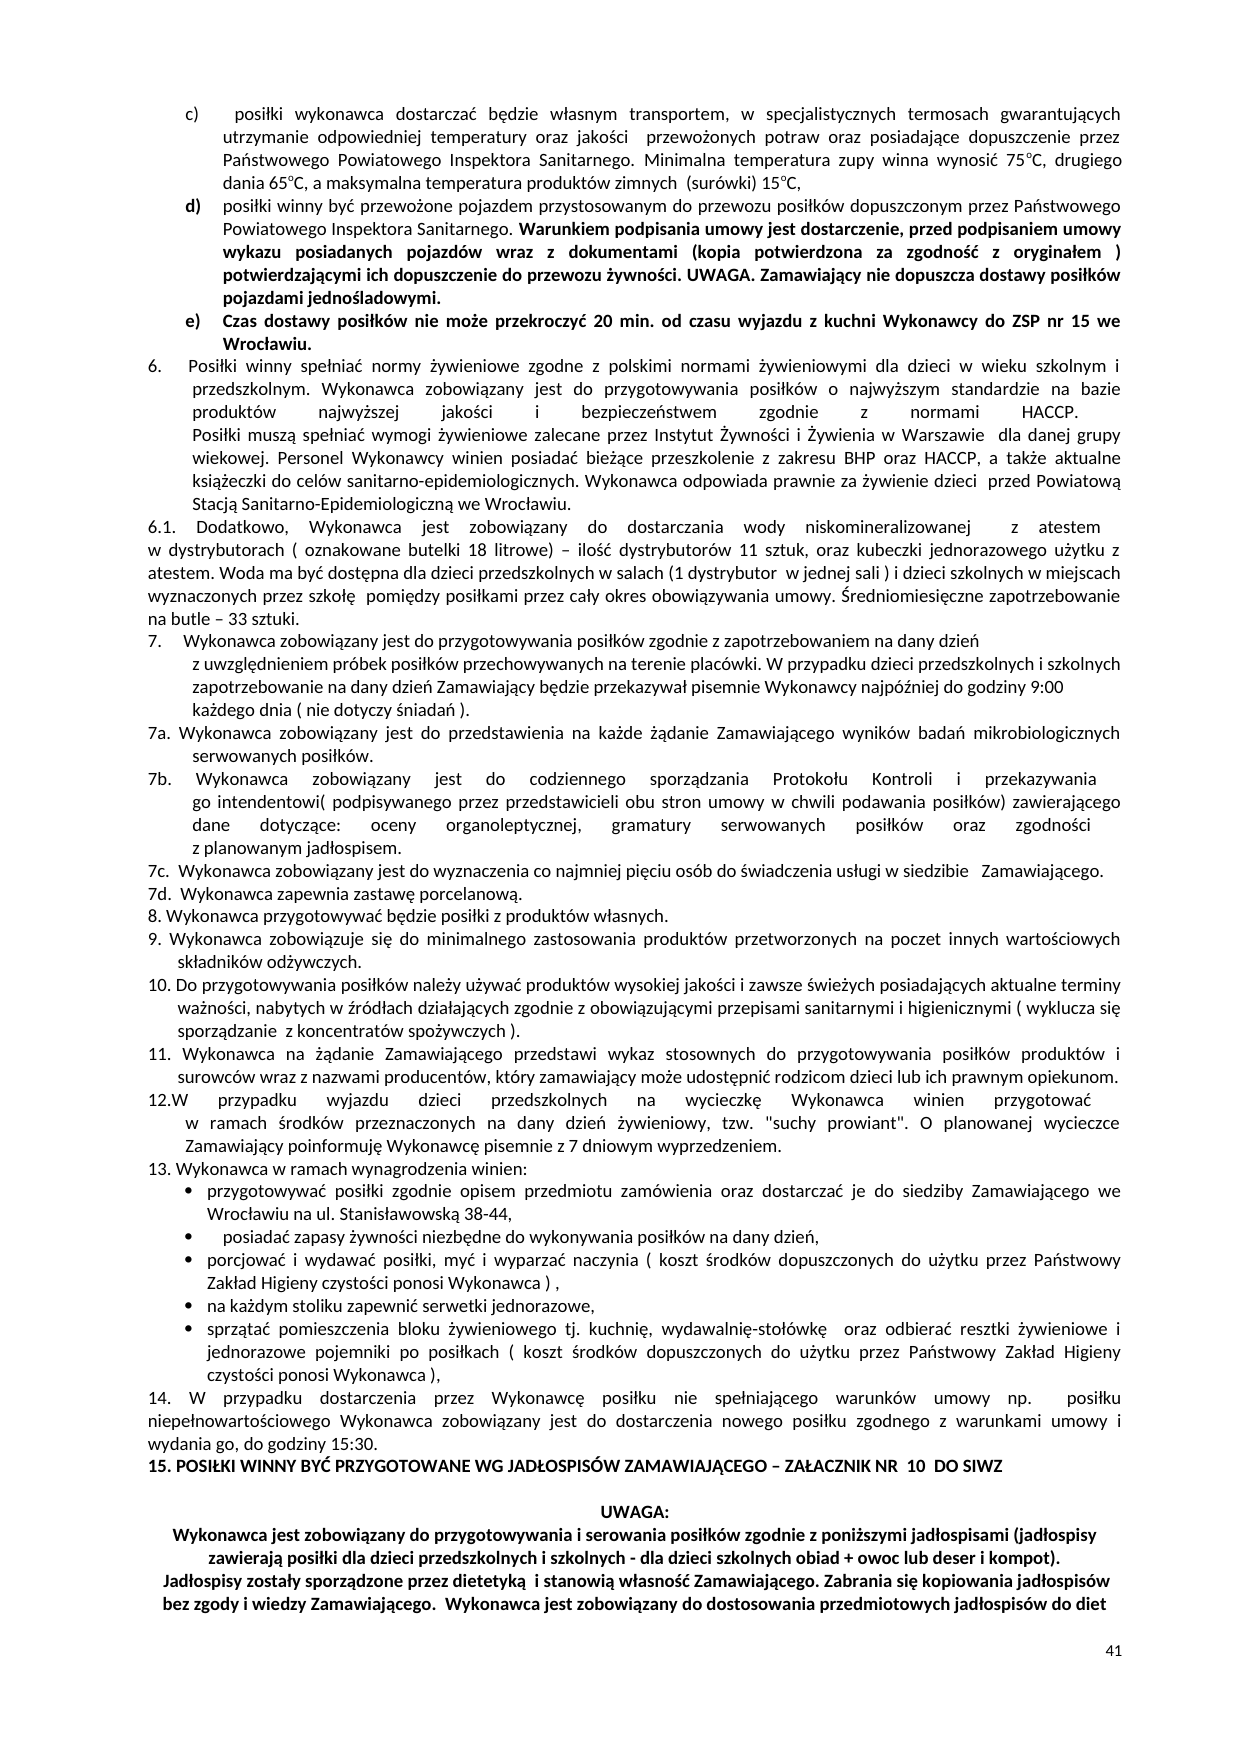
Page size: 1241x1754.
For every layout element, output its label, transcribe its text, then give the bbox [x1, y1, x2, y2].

text 10. Do przygotowywania posiłków należy używać produktów wysokiej jakości i zawsze świeżych posiadających aktualne terminy ważności, nabytych w źródłach działających zgodnie z obowiązującymi przepisami sanitarnymi i higienicznymi ( wyklucza się sporządzanie z koncentratów spożywczych ). [148, 973, 1122, 1042]
list porcjować i wydawać posiłki, myć i wyparzać naczynia ( koszt środków dopuszczonych do użytku przez Państwowy Zakład Higieny czystości ponosi Wykonawca ) , [185, 1248, 1122, 1294]
list posiłki winny być przewożone pojazdem przystosowanym do przewozu posiłków dopuszczonym przez Państwowego Powiatowego Inspektora Sanitarnego. Warunkiem podpisania umowy jest dostarczenie, przed podpisaniem umowy wykazu posiadanych pojazdów wraz z dokumentami (kopia potwierdzona za zgodność z oryginałem ) potwierdzającymi ich dopuszczenie do przewozu żywności. UWAGA. Zamawiający nie dopuszcza dostawy posiłków pojazdami jednośladowymi. [185, 194, 1122, 309]
text 8. Wykonawca przygotowywać będzie posiłki z produktów własnych. [148, 905, 1122, 928]
text 7b. Wykonawca zobowiązany jest do codziennego sporządzania Protokołu Kontroli i przekazywania go intendentowi( podpisywanego przez przedstawicieli obu stron umowy w chwili podawania posiłków) zawierającego dane dotyczące: oceny organoleptycznej, gramatury serwowanych posiłków oraz zgodności z planowanym jadłospisem. [148, 767, 1122, 859]
text UWAGA: [148, 1501, 1122, 1523]
text 9. Wykonawca zobowiązuje się do minimalnego zastosowania produktów przetworzonych na poczet innych wartościowych składników odżywczych. [148, 928, 1122, 973]
list na każdym stoliku zapewnić serwetki jednorazowe, [185, 1294, 1122, 1317]
list Czas dostawy posiłków nie może przekroczyć 20 min. od czasu wyjazdu z kuchni Wykonawcy do ZSP nr 15 we Wrocławiu. [185, 309, 1122, 355]
text 13. Wykonawca w ramach wynagrodzenia winien: [148, 1157, 1122, 1180]
text Wykonawca jest zobowiązany do przygotowywania i serowania posiłków zgodnie z poniższymi jadłospisami (jadłospisy zawierają posiłki dla dzieci przedszkolnych i szkolnych - dla dzieci szkolnych obiad + owoc lub deser i kompot). [148, 1523, 1122, 1569]
text 15. POSIŁKI WINNY BYĆ PRZYGOTOWANE WG JADŁOSPISÓW ZAMAWIAJĄCEGO – ZAŁACZNIK NR 10 DO SIWZ [148, 1455, 1122, 1478]
text 6.1. Dodatkowo, Wykonawca jest zobowiązany do dostarczania wody niskomineralizowanej z atestem w dystrybutorach ( oznakowane butelki 18 litrowe) – ilość dystrybutorów 11 sztuk, oraz kubeczki jednorazowego użytku z atestem. Woda ma być dostępna dla dzieci przedszkolnych w salach (1 dystrybutor w jednej sali ) i dzieci szkolnych w miejscach wyznaczonych przez szkołę pomiędzy posiłkami przez cały okres obowiązywania umowy. Średniomiesięczne zapotrzebowanie na butle – 33 sztuki. [148, 515, 1122, 630]
list przygotowywać posiłki zgodnie opisem przedmiotu zamówienia oraz dostarczać je do siedziby Zamawiającego we Wrocławiu na ul. Stanisławowską 38-44, [185, 1180, 1122, 1226]
text 14. W przypadku dostarczenia przez Wykonawcę posiłku nie spełniającego warunków umowy np. posiłku niepełnowartościowego Wykonawca zobowiązany jest do dostarczenia nowego posiłku zgodnego z warunkami umowy i wydania go, do godziny 15:30. [148, 1386, 1122, 1455]
list sprzątać pomieszczenia bloku żywieniowego tj. kuchnię, wydawalnię-stołówkę oraz odbierać resztki żywieniowe i jednorazowe pojemniki po posiłkach ( koszt środków dopuszczonych do użytku przez Państwowy Zakład Higieny czystości ponosi Wykonawca ), [185, 1317, 1122, 1386]
text 12.W przypadku wyjazdu dzieci przedszkolnych na wycieczkę Wykonawca winien przygotować w ramach środków przeznaczonych na dany dzień żywieniowy, tzw. "suchy prowiant". O planowanej wycieczce Zamawiający poinformuję Wykonawcę pisemnie z 7 dniowym wyprzedzeniem. [148, 1088, 1122, 1157]
text 6. Posiłki winny spełniać normy żywieniowe zgodne z polskimi normami żywieniowymi dla dzieci w wieku szkolnym i przedszkolnym. Wykonawca zobowiązany jest do przygotowywania posiłków o najwyższym standardzie na bazie produktów najwyższej jakości i bezpieczeństwem zgodnie z normami HACCP. Posiłki muszą spełniać wymogi żywieniowe zalecane przez Instytut Żywności i Żywienia w Warszawie dla danej grupy wiekowej. Personel Wykonawcy winien posiadać bieżące przeszkolenie z zakresu BHP oraz HACCP, a także aktualne książeczki do celów sanitarno-epidemiologicznych. Wykonawca odpowiada prawnie za żywienie dzieci przed Powiatową Stacją Sanitarno-Epidemiologiczną we Wrocławiu. [148, 355, 1122, 515]
text 7c. Wykonawca zobowiązany jest do wyznaczenia co najmniej pięciu osób do świadczenia usługi w siedzibie Zamawiającego. [148, 859, 1122, 882]
text 7a. Wykonawca zobowiązany jest do przedstawienia na każde żądanie Zamawiającego wyników badań mikrobiologicznych serwowanych posiłków. [148, 721, 1122, 767]
list posiłki wykonawca dostarczać będzie własnym transportem, w specjalistycznych termosach gwarantujących utrzymanie odpowiedniej temperatury oraz jakości przewożonych potraw oraz posiadające dopuszczenie przez Państwowego Powiatowego Inspektora Sanitarnego. Minimalna temperatura zupy winna wynosić 75oC, drugiego dania 65oC, a maksymalna temperatura produktów zimnych (surówki) 15oC, [185, 103, 1122, 194]
text 7d. Wykonawca zapewnia zastawę porcelanową. [148, 882, 1122, 905]
text 7. Wykonawca zobowiązany jest do przygotowywania posiłków zgodnie z zapotrzebowaniem na dany dzień z uwzględnieniem próbek posiłków przechowywanych na terenie placówki. W przypadku dzieci przedszkolnych i szkolnych zapotrzebowanie na dany dzień Zamawiający będzie przekazywał pisemnie Wykonawcy najpóźniej do godziny 9:00 każdego dnia ( nie dotyczy śniadań ). [148, 630, 1122, 721]
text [148, 1569, 1122, 1615]
text 11. Wykonawca na żądanie Zamawiającego przedstawi wykaz stosownych do przygotowywania posiłków produktów i surowców wraz z nazwami producentów, który zamawiający może udostępnić rodzicom dzieci lub ich prawnym opiekunom. [148, 1042, 1122, 1088]
list posiadać zapasy żywności niezbędne do wykonywania posiłków na dany dzień, [185, 1226, 1122, 1248]
